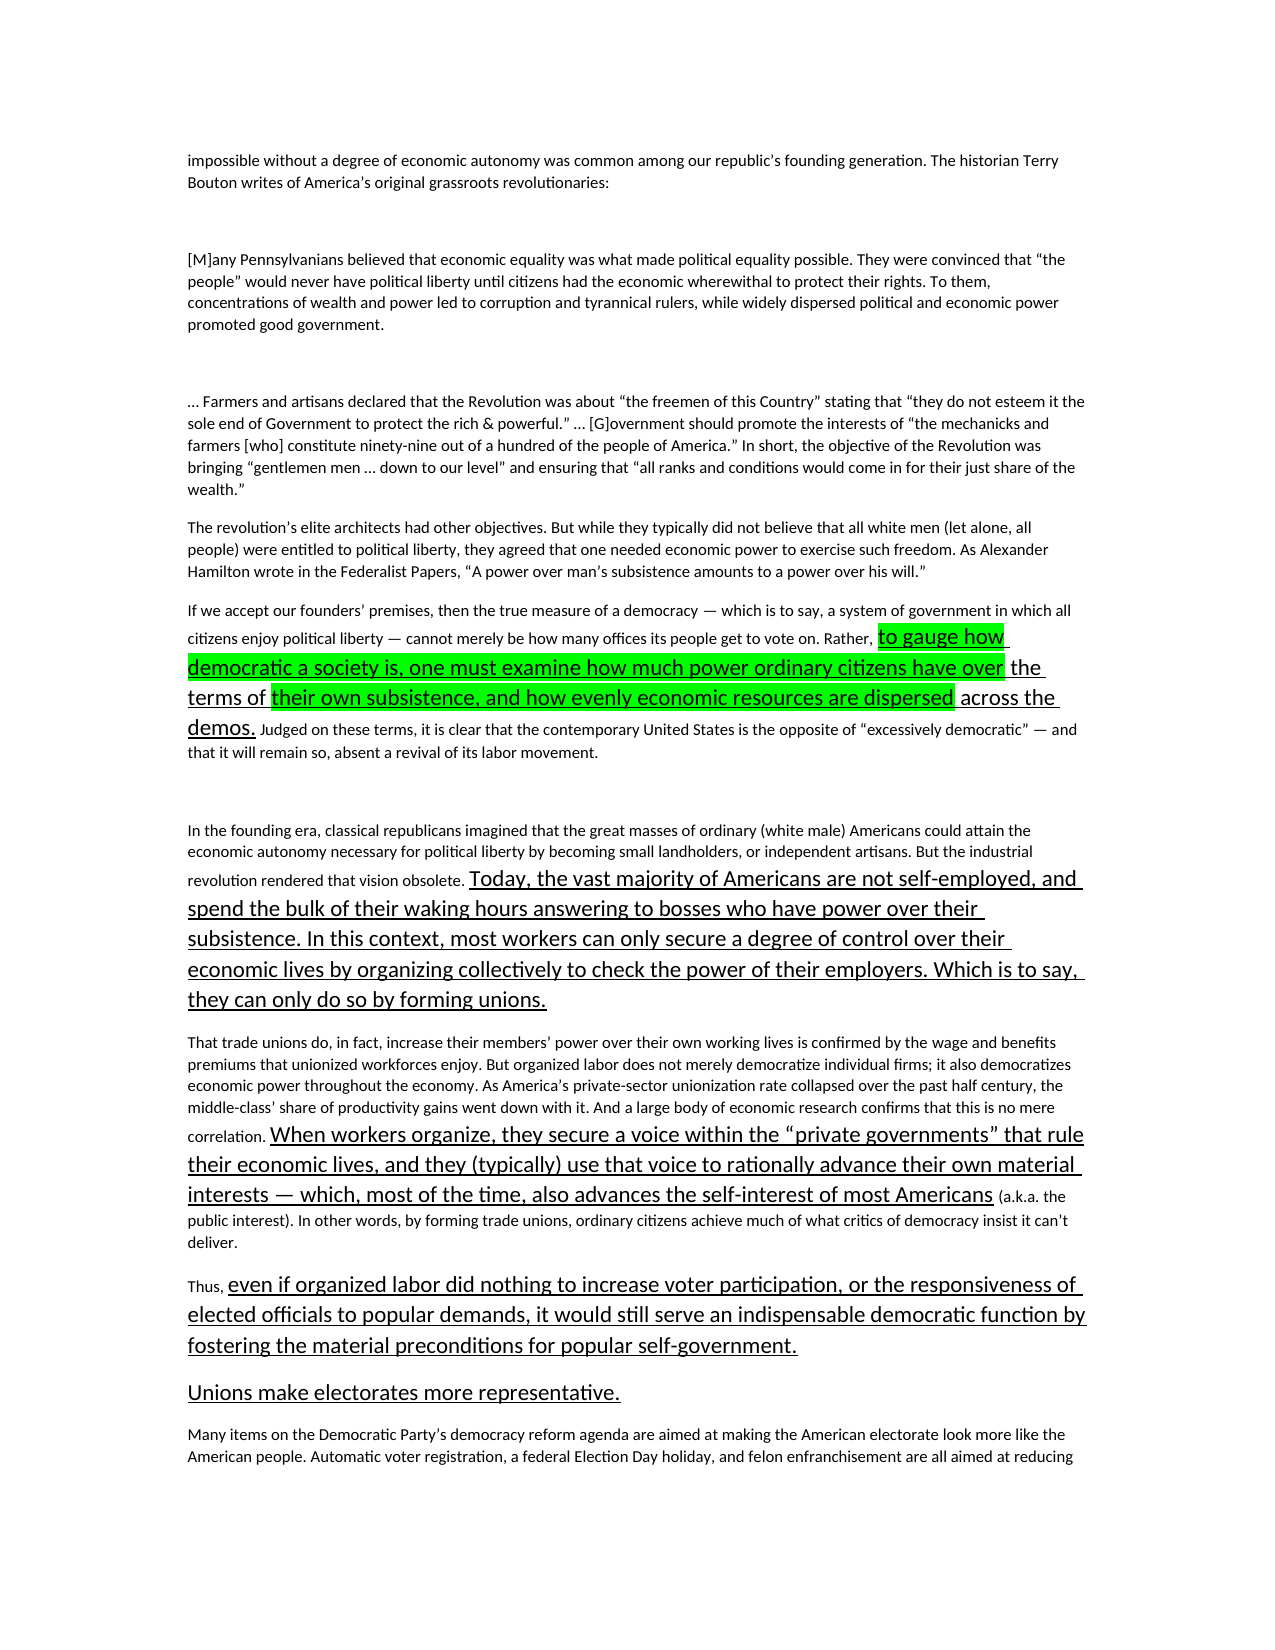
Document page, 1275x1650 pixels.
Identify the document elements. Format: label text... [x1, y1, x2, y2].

text Unions make electorates more representative. [187, 1378, 1087, 1406]
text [187, 150, 1087, 192]
text That trade unions do, in fact, increase their members’ power over their own working lives is confirmed by the wage and benefits premiums that unionized workforces enjoy. But organized labor does not merely democratize individual firms; it also democratizes economic power throughout the economy. As America’s private-sector unionization rate collapsed over the past half century, the middle-class’ share of productivity gains went down with it. And a large body of economic research confirms that this is no mere correlation. When workers organize, they secure a voice within the “private governments” that rule their economic lives, and they (typically) use that voice to rationally advance their own material interests — which, most of the time, also advances the self-interest of most Americans (a.k.a. the public interest). In other words, by forming trade unions, ordinary citizens achieve much of what critics of democracy insist it can’t deliver. [187, 1032, 1087, 1252]
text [187, 1424, 1087, 1467]
text In the founding era, classical republicans imagined that the great masses of ordinary (white male) Americans could attain the economic autonomy necessary for political liberty by becoming small landholders, or independent artisans. But the industrial revolution rendered that vision obsolete. Today, the vast majority of Americans are not self-employed, and spend the bulk of their waking hours answering to bosses who have power over their subsistence. In this context, most workers can only secure a degree of control over their economic lives by organizing collectively to check the power of their employers. Which is to say, they can only do so by forming unions. [187, 820, 1087, 1013]
text The revolution’s elite architects had other objectives. But while they typically did not believe that all white men (let alone, all people) were entitled to political liberty, they agreed that one needed economic power to exercise such freedom. As Alexander Hamilton wrote in the Federalist Papers, “A power over man’s subsistence amounts to a power over his will.” [187, 518, 1087, 582]
text Thus, even if organized labor did nothing to increase voter participation, or the responsiveness of elected officials to popular demands, it would still serve an indispensable democratic function by fostering the material preconditions for popular self-government. [187, 1326, 1087, 1359]
text … Farmers and artisans declared that the Revolution was about “the freemen of this Country” stating that “they do not esteem it the sole end of Government to protect the rich & powerful.” … [G]overnment should promote the interests of “the mechanicks and farmers [who] constitute ninety-nine out of a hundred of the people of America.” In short, the objective of the Revolution was bringing “gentlemen men … down to our level” and ensuring that “all ranks and conditions would come in for their just share of the wealth.” [187, 392, 1087, 499]
text [M]any Pennsylvanians believed that economic equality was what made political equality possible. They were convinced that “the people” would never have political liberty until citizens had the economic wherewithal to protect their rights. To them, concentrations of wealth and power led to corruption and tyrannical rulers, while widely dispersed political and economic power promoted good government. [187, 249, 1087, 335]
text If we accept our founders’ premises, then the true measure of a democracy — which is to say, a system of government in which all citizens enjoy political liberty — cannot merely be how many offices its people get to vote on. Rather, to gauge how democratic a society is, one must examine how much power ordinary citizens have over the terms of their own subsistence, and how evenly economic resources are dispersed across the demos. Judged on these terms, it is clear that the contemporary United States is the opposite of “excessively democratic” — and that it will remain so, absent a revival of its labor movement. [187, 600, 1087, 763]
text Thus, even if organized labor did nothing to increase voter participation, or the responsiveness of elected officials to popular demands, it would still serve an indispensable democratic function by fostering the material preconditions for popular self-government. [187, 1270, 1087, 1325]
